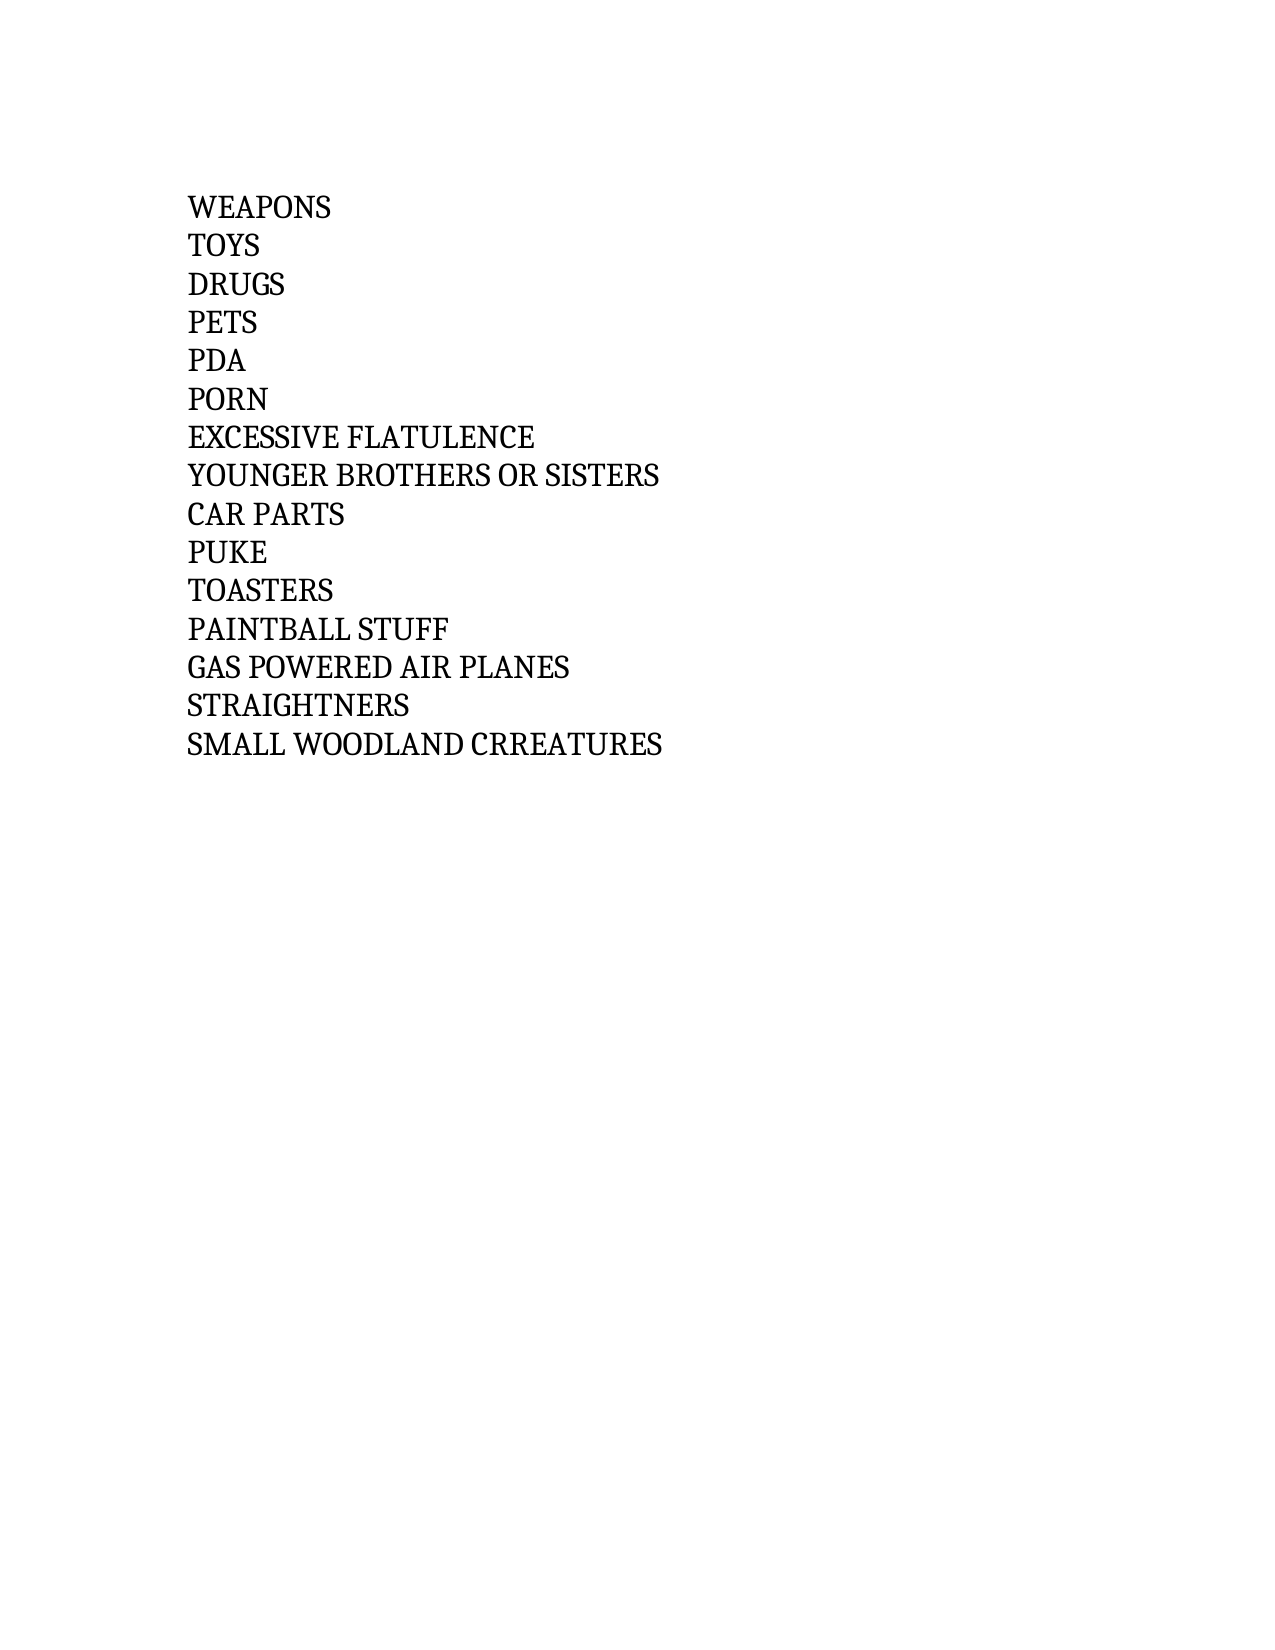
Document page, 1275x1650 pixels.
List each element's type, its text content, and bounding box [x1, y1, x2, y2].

text PUKE [187, 533, 1087, 572]
text TOASTERS [187, 572, 1087, 610]
text STRAIGHTNERS [187, 687, 1087, 725]
text GAS POWERED AIR PLANES [187, 648, 1087, 687]
text PETS [187, 303, 1087, 342]
text PDA [187, 342, 1087, 380]
text TOYS [187, 227, 1087, 265]
text DRUGS [187, 265, 1087, 303]
text CAR PARTS [187, 495, 1087, 533]
text WEAPONS [187, 188, 1087, 227]
text SMALL WOODLAND CRREATURES [187, 725, 1087, 763]
text PORN [187, 380, 1087, 418]
text EXCESSIVE FLATULENCE [187, 418, 1087, 457]
text YOUNGER BROTHERS OR SISTERS [187, 457, 1087, 495]
text PAINTBALL STUFF [187, 610, 1087, 648]
